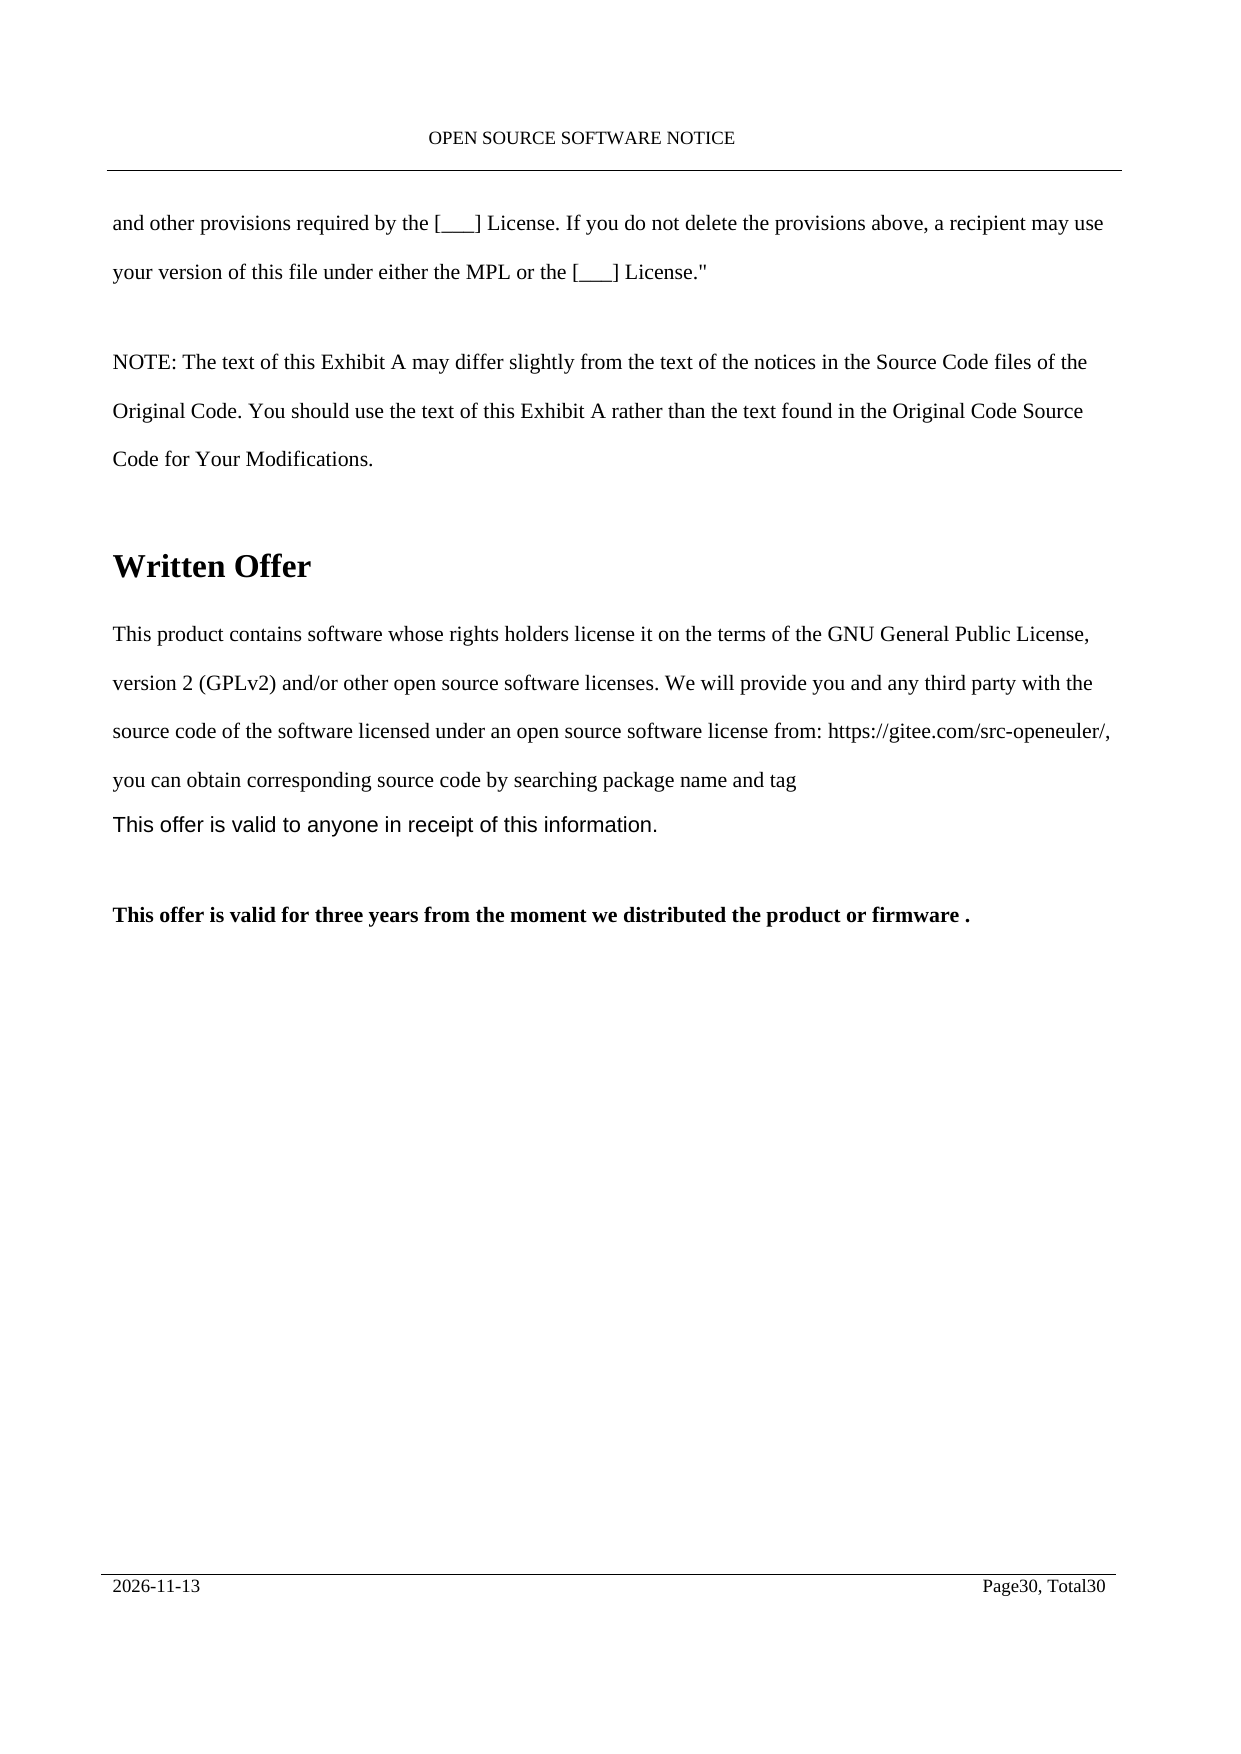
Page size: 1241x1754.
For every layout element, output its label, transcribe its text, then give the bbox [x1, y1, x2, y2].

text This offer is valid to anyone in receipt of this information. [112, 808, 1128, 841]
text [112, 206, 1128, 288]
text NOTE: The text of this Exhibit A may differ slightly from the text of the notices in the Source Code files of the Original Code. You should use the text of this Exhibit A rather than the text found in the Original Code Source Code for Your Modifications. [112, 345, 1128, 475]
text This product contains software whose rights holders license it on the terms of the GNU General Public License, version 2 (GPLv2) and/or other open source software licenses. We will provide you and any third party with the source code of the software licensed under an open source software license from: https://gitee.com/src-openeuler/, you can obtain corresponding source code by searching package name and tag [112, 617, 1128, 796]
text Written Offer [112, 533, 1128, 598]
text This offer is valid for three years from the moment we distributed the product or firmware . [112, 899, 1128, 931]
